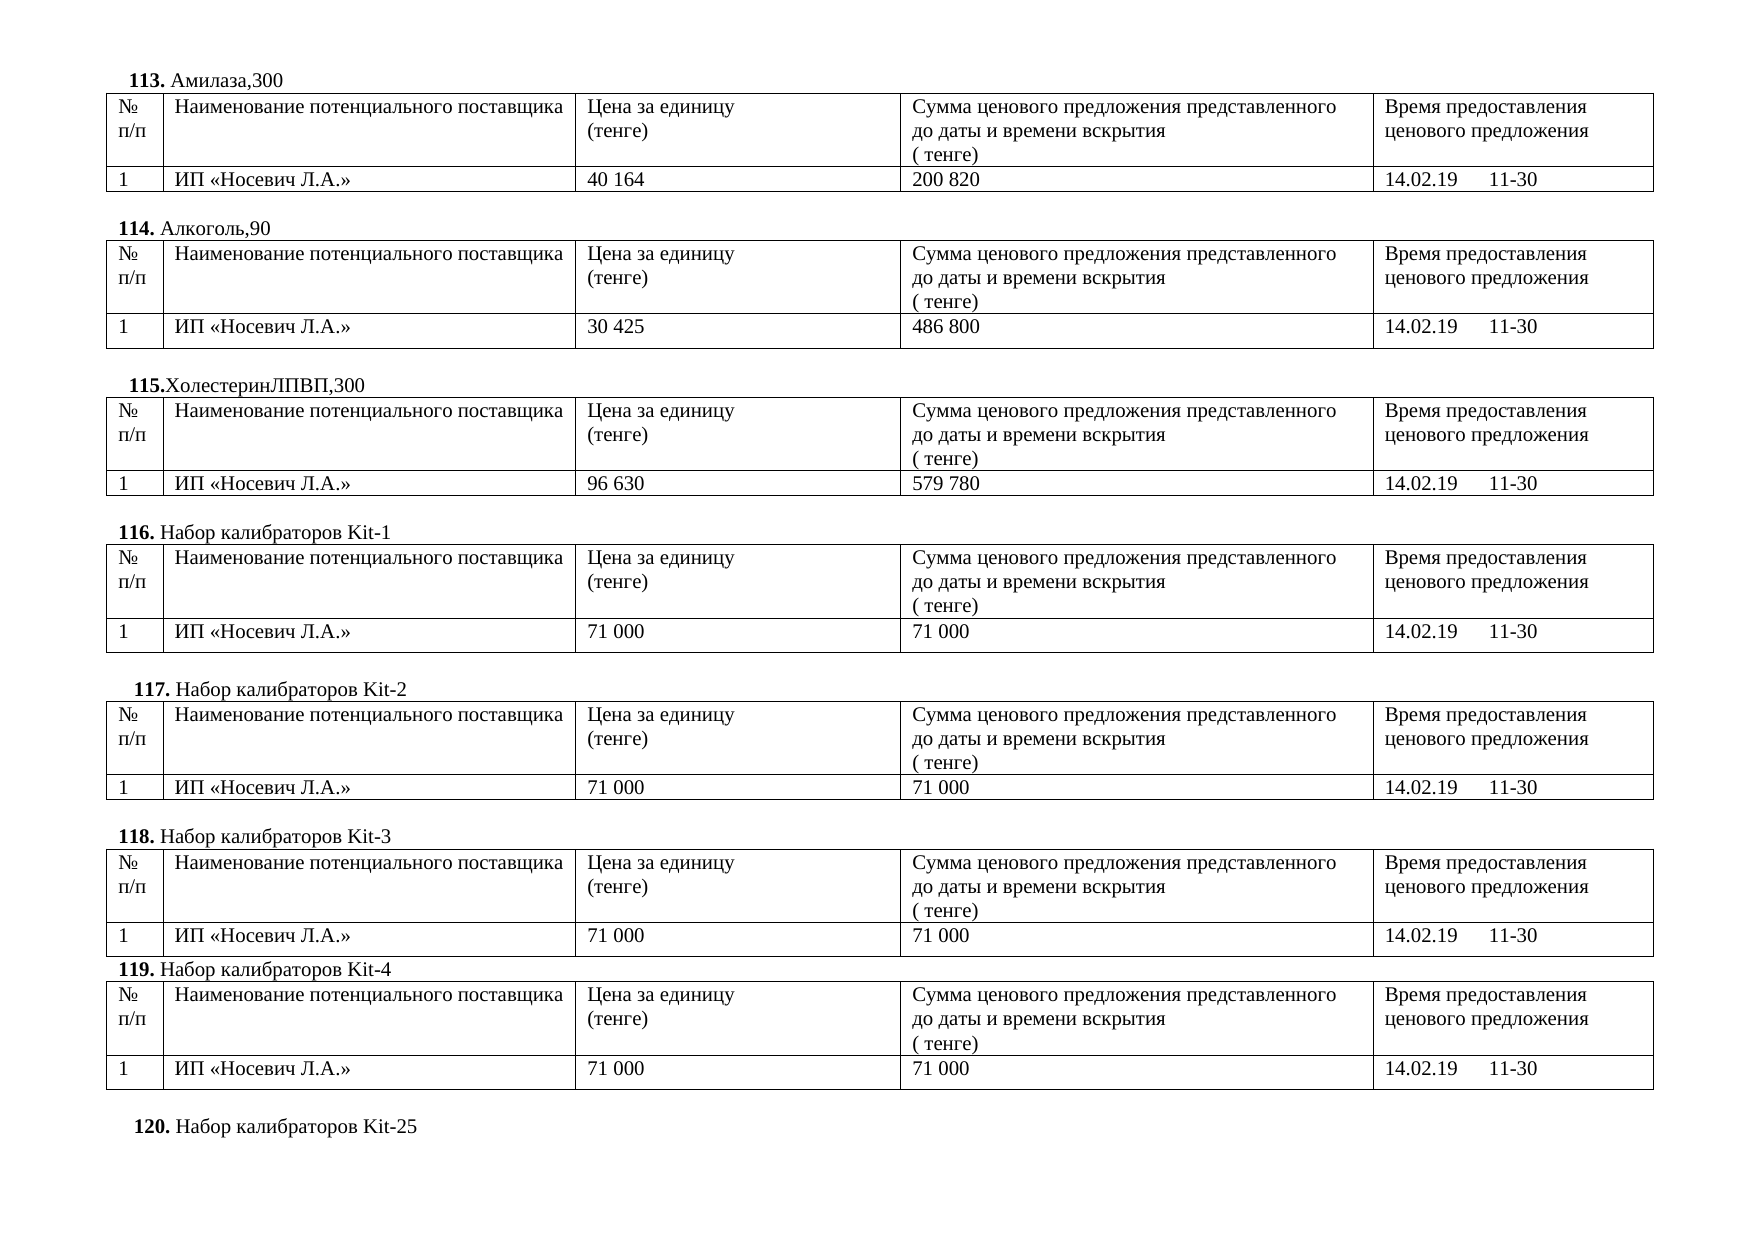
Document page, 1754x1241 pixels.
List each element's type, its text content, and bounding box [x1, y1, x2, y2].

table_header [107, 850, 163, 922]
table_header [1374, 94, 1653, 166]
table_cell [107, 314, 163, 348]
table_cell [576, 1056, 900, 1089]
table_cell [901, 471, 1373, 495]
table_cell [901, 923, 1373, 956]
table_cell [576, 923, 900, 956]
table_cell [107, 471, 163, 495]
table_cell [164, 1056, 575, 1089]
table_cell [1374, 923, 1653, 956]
text 120. Набор калибраторов Kit-25 [118, 1114, 1636, 1138]
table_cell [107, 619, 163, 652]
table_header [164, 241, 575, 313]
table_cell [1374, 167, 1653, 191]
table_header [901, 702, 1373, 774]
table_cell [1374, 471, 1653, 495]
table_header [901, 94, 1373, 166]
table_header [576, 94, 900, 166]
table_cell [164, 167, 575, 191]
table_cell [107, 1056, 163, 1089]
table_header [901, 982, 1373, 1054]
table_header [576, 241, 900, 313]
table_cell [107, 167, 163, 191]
text 115.ХолестеринЛПВП,300 [118, 373, 1636, 397]
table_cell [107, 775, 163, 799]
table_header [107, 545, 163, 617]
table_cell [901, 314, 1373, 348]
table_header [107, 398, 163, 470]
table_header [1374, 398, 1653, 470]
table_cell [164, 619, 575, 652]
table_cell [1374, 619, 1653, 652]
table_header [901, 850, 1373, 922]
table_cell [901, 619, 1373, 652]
text 114. Алкоголь,90 [118, 216, 1636, 240]
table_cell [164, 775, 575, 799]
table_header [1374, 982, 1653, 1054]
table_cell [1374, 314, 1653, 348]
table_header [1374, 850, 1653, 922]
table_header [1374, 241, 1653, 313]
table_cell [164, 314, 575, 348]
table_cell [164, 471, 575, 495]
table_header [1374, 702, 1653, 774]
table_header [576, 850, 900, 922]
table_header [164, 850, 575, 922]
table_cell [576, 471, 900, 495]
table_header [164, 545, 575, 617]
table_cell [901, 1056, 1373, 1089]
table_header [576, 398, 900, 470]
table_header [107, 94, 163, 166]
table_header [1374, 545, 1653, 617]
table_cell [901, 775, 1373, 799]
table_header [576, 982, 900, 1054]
text 119. Набор калибраторов Kit-4 [118, 957, 1636, 981]
text 118. Набор калибраторов Kit-3 [118, 824, 1636, 848]
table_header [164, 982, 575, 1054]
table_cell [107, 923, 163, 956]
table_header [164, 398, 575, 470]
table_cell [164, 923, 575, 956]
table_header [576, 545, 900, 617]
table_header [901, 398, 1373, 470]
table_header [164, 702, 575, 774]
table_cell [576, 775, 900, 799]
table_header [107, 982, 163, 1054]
text 117. Набор калибраторов Kit-2 [118, 677, 1636, 701]
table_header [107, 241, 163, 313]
text 116. Набор калибраторов Kit-1 [118, 520, 1636, 544]
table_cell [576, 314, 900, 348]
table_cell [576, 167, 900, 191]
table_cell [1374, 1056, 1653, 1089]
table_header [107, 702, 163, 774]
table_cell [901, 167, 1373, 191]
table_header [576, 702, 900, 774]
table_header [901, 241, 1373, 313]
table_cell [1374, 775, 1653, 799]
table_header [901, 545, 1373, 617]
text 113. Амилаза,300 [118, 68, 1636, 92]
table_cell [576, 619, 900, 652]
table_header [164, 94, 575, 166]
